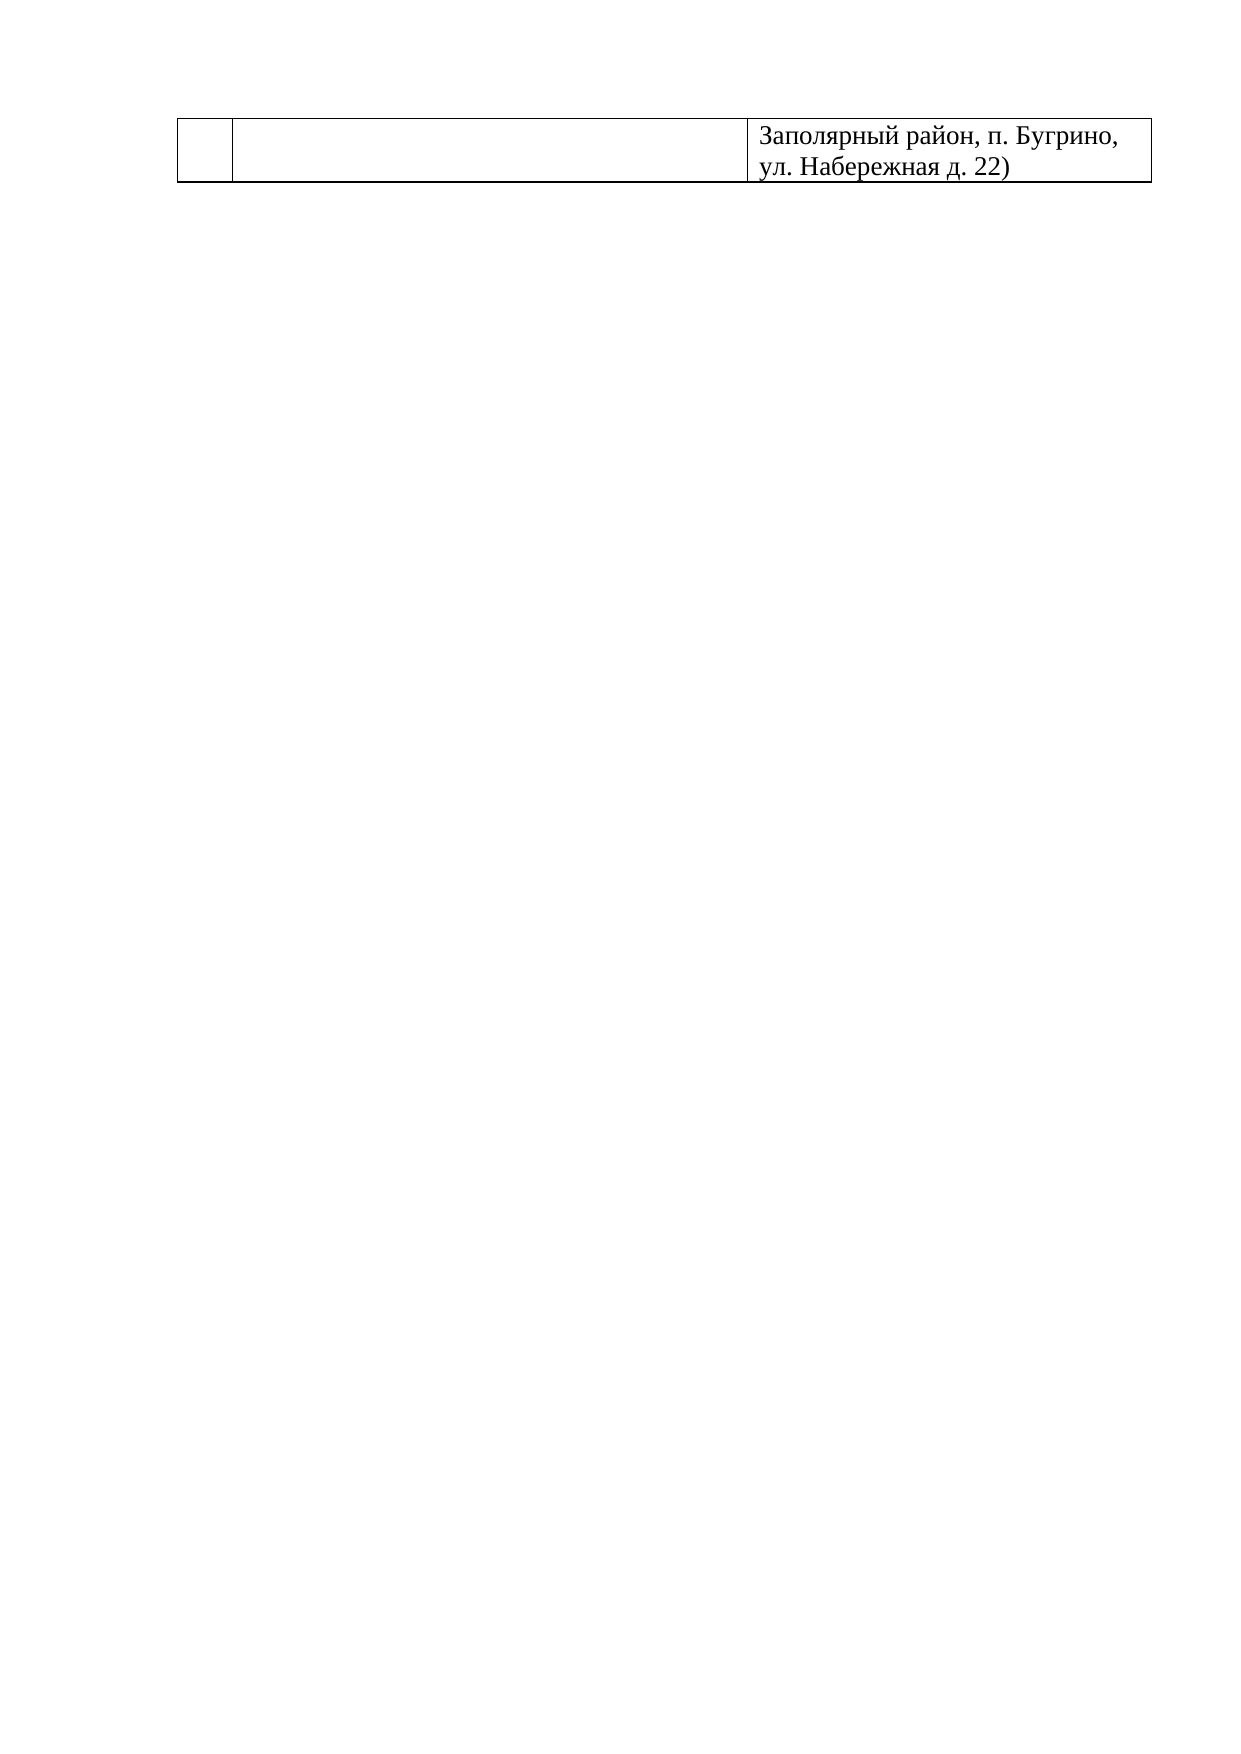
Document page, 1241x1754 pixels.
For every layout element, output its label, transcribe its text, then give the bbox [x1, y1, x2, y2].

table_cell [233, 119, 747, 181]
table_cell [748, 119, 1151, 181]
table_cell 3. [178, 119, 232, 181]
